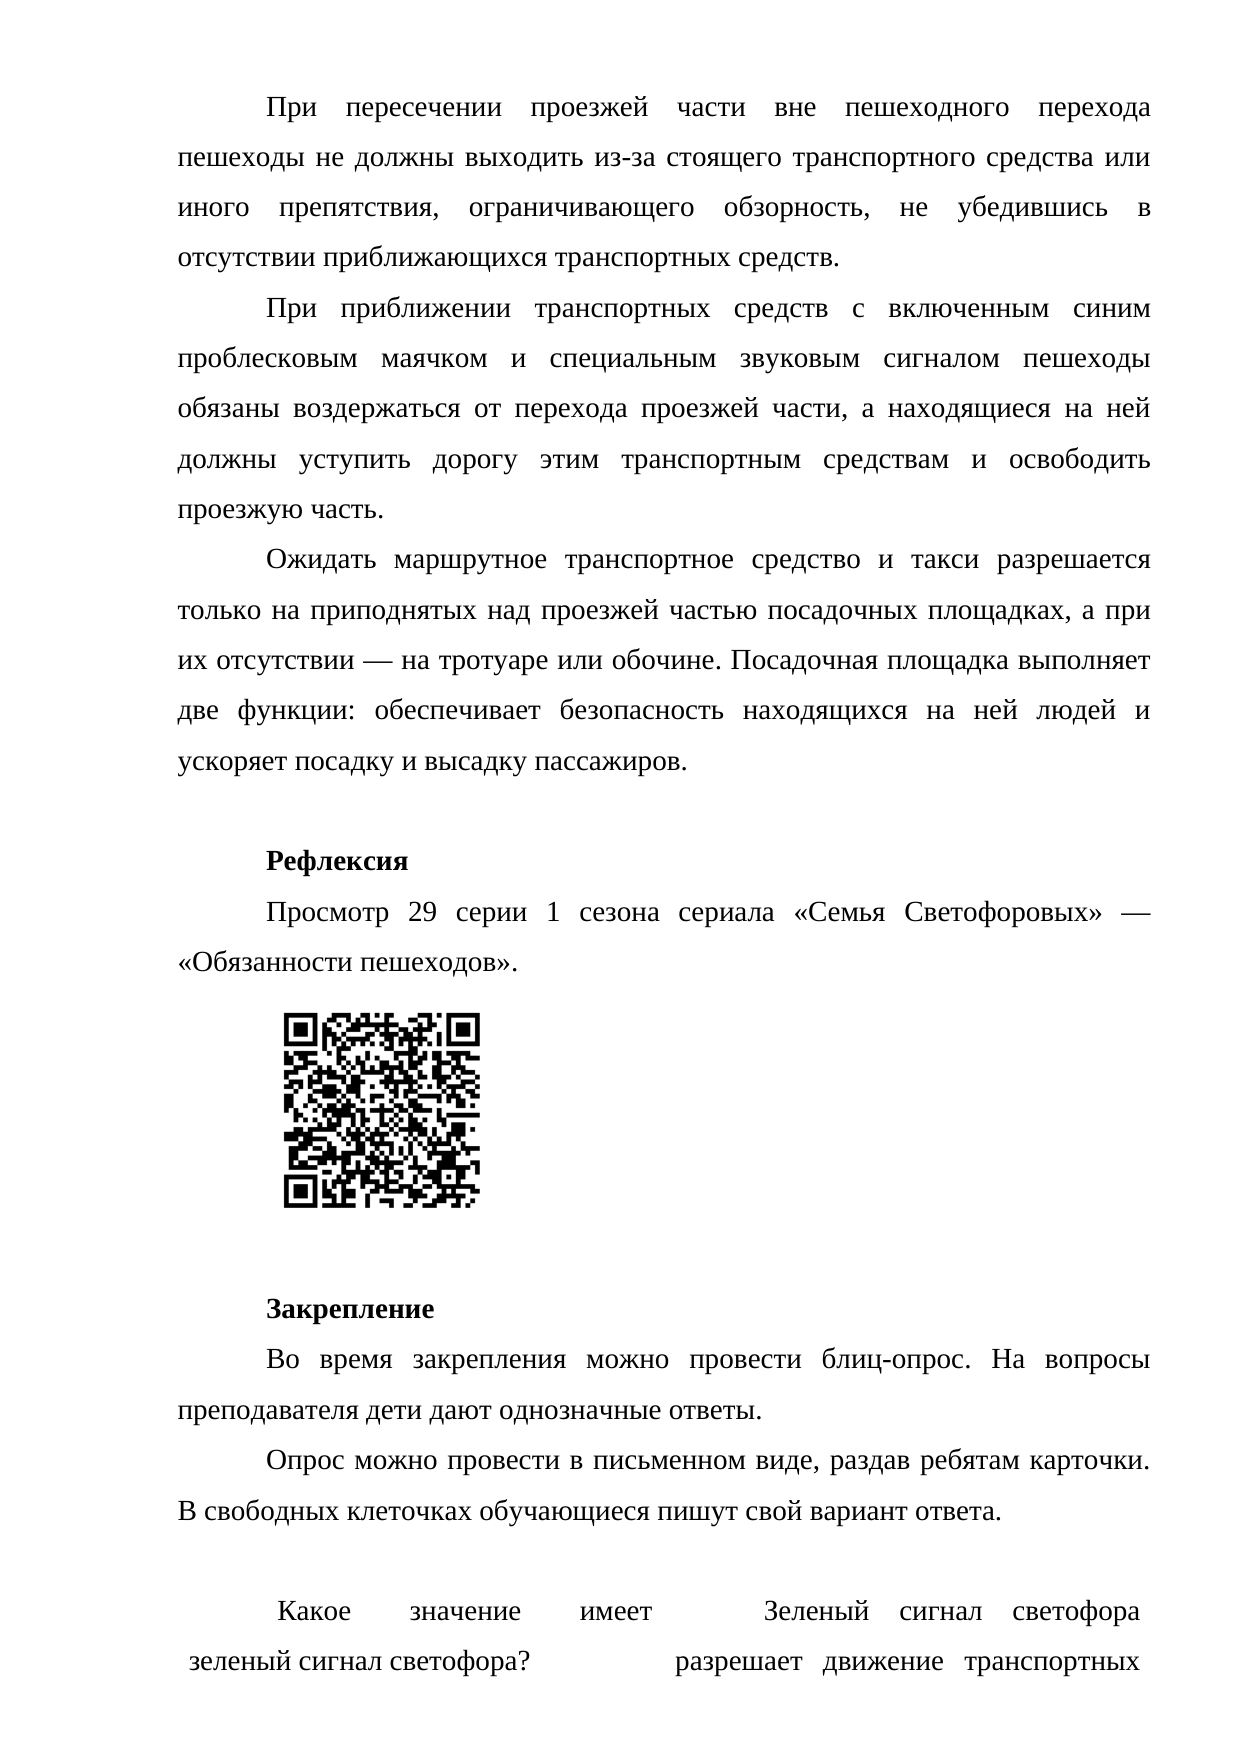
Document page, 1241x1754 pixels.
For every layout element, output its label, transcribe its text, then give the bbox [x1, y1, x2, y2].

text Опрос можно провести в письменном виде, раздав ребятам карточки. В свободных клеточках обучающиеся пишут свой вариант ответа. [177, 1442, 1152, 1526]
text Просмотр 29 серии 1 сезона сериала «Семья Светофоровых» — «Обязанности пешеходов». [177, 894, 1152, 977]
text Ожидать маршрутное транспортное средство и такси разрешается только на приподнятых над проезжей частью посадочных площадках, а при их отсутствии — на тротуаре или обочине. Посадочная площадка выполняет две функции: обеспечивает безопасность находящихся на ней людей и ускоряет посадку и высадку пассажиров. [177, 541, 1152, 776]
text Во время закрепления можно провести блиц-опрос. На вопросы преподавателя дети дают однозначные ответы. [177, 1342, 1152, 1426]
picture [265, 994, 499, 1227]
text При приближении транспортных средств с включенным синим проблесковым маячком и специальным звуковым сигналом пешеходы обязаны воздержаться от перехода проезжей части, а находящиеся на ней должны уступить дорогу этим транспортным средствам и освободить проезжую часть. [177, 290, 1152, 525]
text При пересечении проезжей части вне пешеходного перехода пешеходы не должны выходить из-за стоящего транспортного средства или иного препятствия, ограничивающего обзорность, не убедившись в отсутствии приближающихся транспортных средств. [177, 89, 1152, 273]
text Рефлексия [177, 843, 1152, 877]
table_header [177, 1593, 664, 1677]
text Закрепление [177, 1291, 1152, 1325]
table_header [664, 1593, 1152, 1677]
